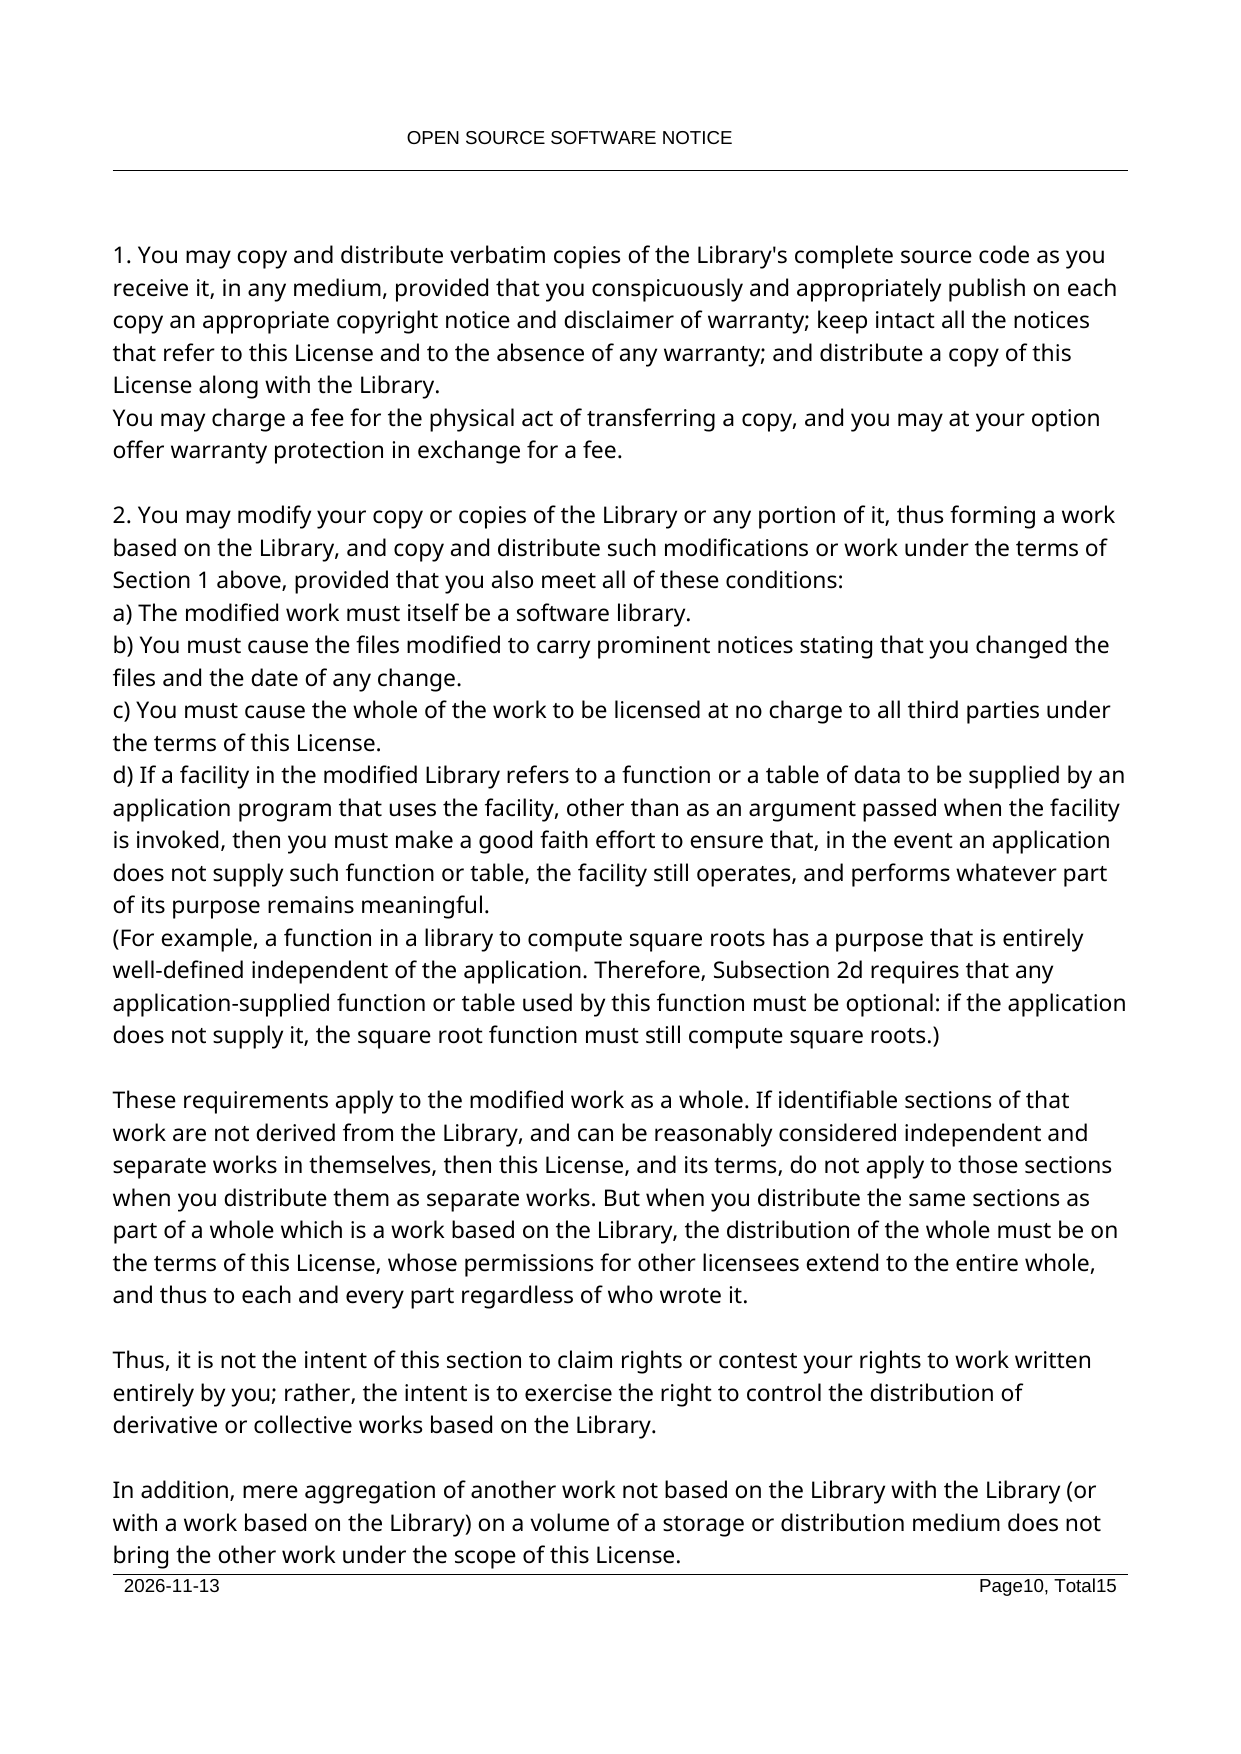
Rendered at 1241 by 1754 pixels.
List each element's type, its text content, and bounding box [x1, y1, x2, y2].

text These requirements apply to the modified work as a whole. If identifiable sections of that work are not derived from the Library, and can be reasonably considered independent and separate works in themselves, then this License, and its terms, do not apply to those sections when you distribute them as separate works. But when you distribute the same sections as part of a whole which is a work based on the Library, the distribution of the whole must be on the terms of this License, whose permissions for other licensees extend to the entire whole, and thus to each and every part regardless of who wrote it. [112, 1084, 1128, 1311]
text c) You must cause the whole of the work to be licensed at no charge to all third parties under the terms of this License. [112, 694, 1128, 759]
text b) You must cause the files modified to carry prominent notices stating that you changed the files and the date of any change. [112, 629, 1128, 694]
text In addition, mere aggregation of another work not based on the Library with the Library (or with a work based on the Library) on a volume of a storage or distribution medium does not bring the other work under the scope of this License. [112, 1474, 1128, 1571]
text a) The modified work must itself be a software library. [112, 596, 1128, 629]
text Thus, it is not the intent of this section to claim rights or contest your rights to work written entirely by you; rather, the intent is to exercise the right to control the distribution of derivative or collective works based on the Library. [112, 1344, 1128, 1441]
text You may charge a fee for the physical act of transferring a copy, and you may at your option offer warranty protection in exchange for a fee. [112, 401, 1128, 466]
text 2. You may modify your copy or copies of the Library or any portion of it, thus forming a work based on the Library, and copy and distribute such modifications or work under the terms of Section 1 above, provided that you also meet all of these conditions: [112, 499, 1128, 596]
text d) If a facility in the modified Library refers to a function or a table of data to be supplied by an application program that uses the facility, other than as an argument passed when the facility is invoked, then you must make a good faith effort to ensure that, in the event an application does not supply such function or table, the facility still operates, and performs whatever part of its purpose remains meaningful. [112, 759, 1128, 921]
text (For example, a function in a library to compute square roots has a purpose that is entirely well-defined independent of the application. Therefore, Subsection 2d requires that any application-supplied function or table used by this function must be optional: if the application does not supply it, the square root function must still compute square roots.) [112, 921, 1128, 1051]
text 1. You may copy and distribute verbatim copies of the Library's complete source code as you receive it, in any medium, provided that you conspicuously and appropriately publish on each copy an appropriate copyright notice and disclaimer of warranty; keep intact all the notices that refer to this License and to the absence of any warranty; and distribute a copy of this License along with the Library. [112, 239, 1128, 401]
